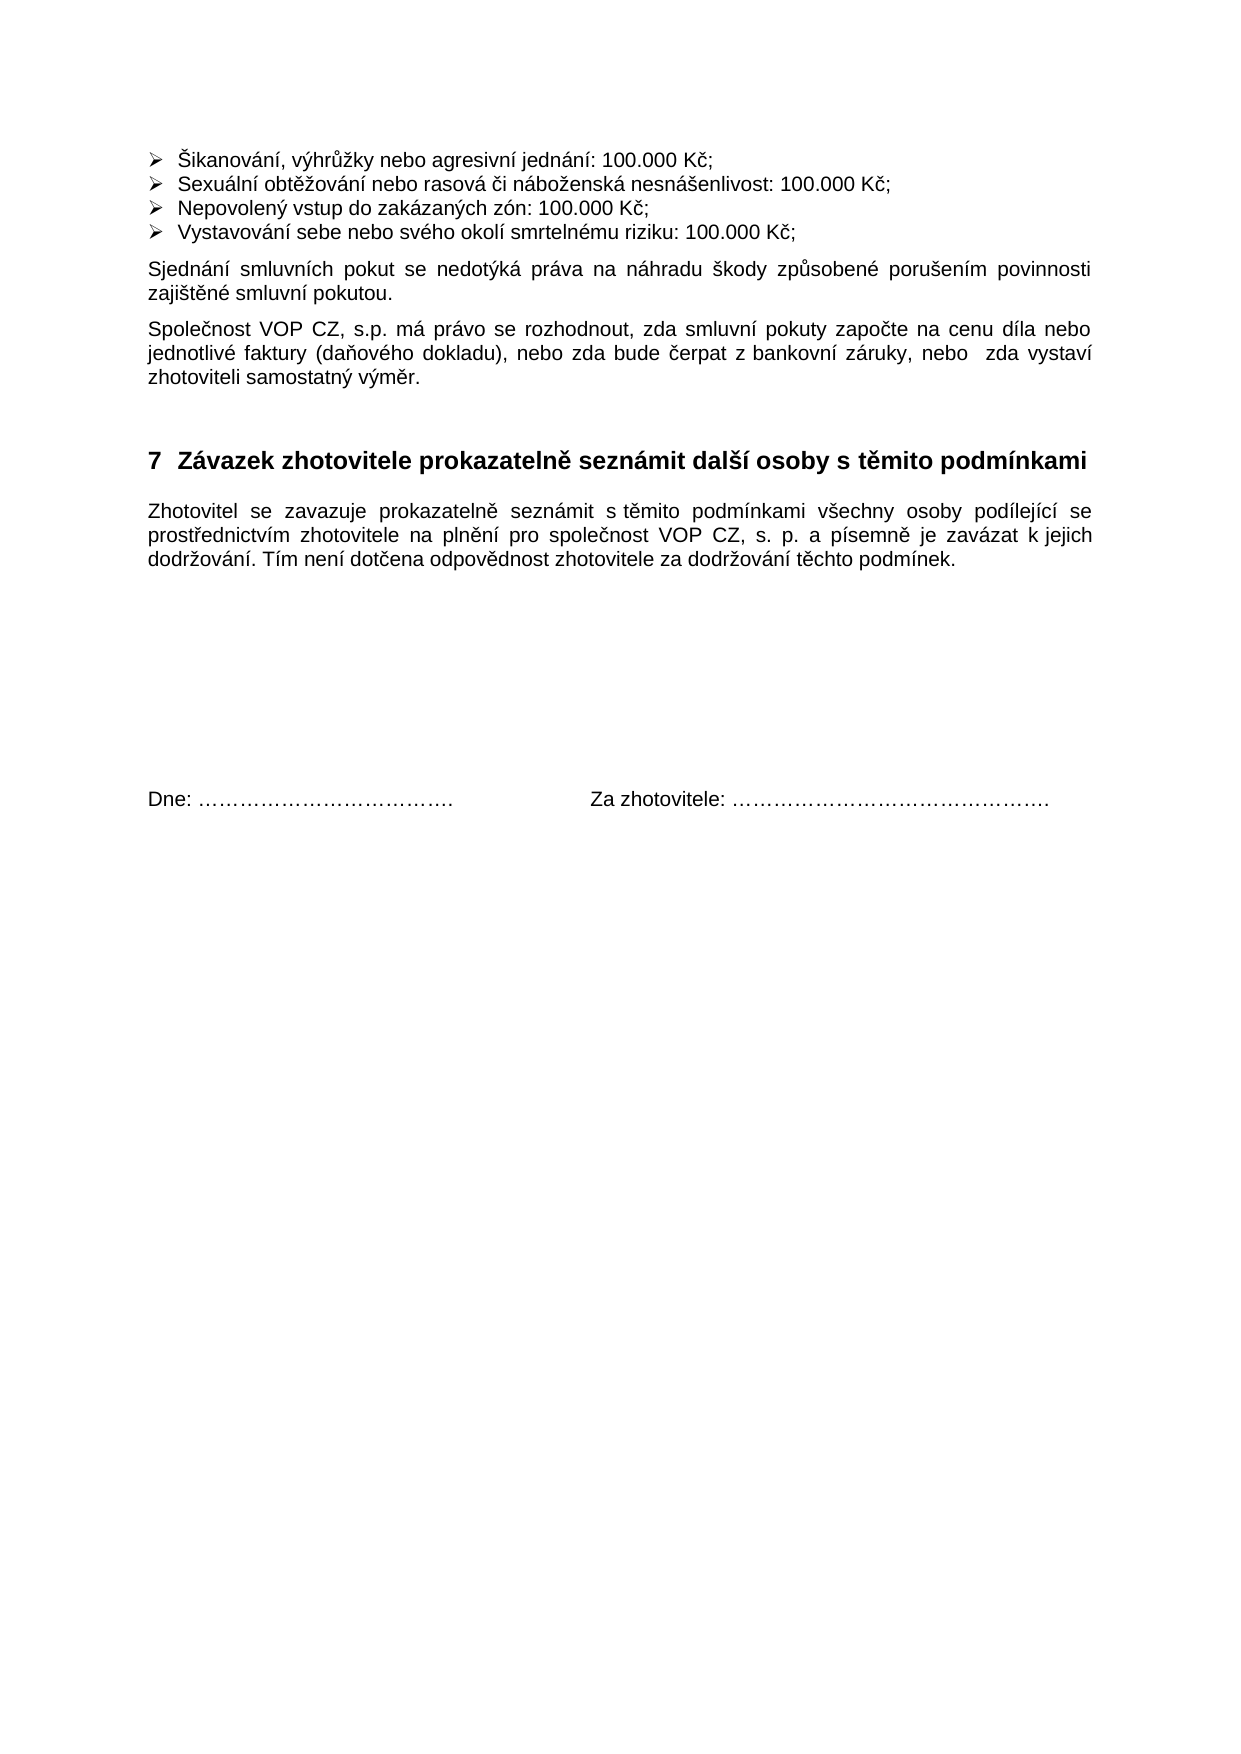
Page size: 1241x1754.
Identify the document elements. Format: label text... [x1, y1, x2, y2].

text Sjednání smluvních pokut se nedotýká práva na náhradu škody způsobené porušením povinnosti zajištěné smluvní pokutou. [148, 256, 1093, 304]
text Vystavování sebe nebo svého okolí smrtelnému riziku: 100.000 Kč; [148, 220, 1093, 244]
text Sexuální obtěžování nebo rasová či náboženská nesnášenlivost: 100.000 Kč; [148, 172, 1093, 196]
text Šikanování, výhrůžky nebo agresivní jednání: 100.000 Kč; [148, 148, 1093, 172]
subtitle Závazek zhotovitele prokazatelně seznámit další osoby s těmito podmínkami [148, 446, 1093, 475]
text Společnost VOP CZ, s.p. má právo se rozhodnout, zda smluvní pokuty započte na cenu díla nebo jednotlivé faktury (daňového dokladu), nebo zda bude čerpat z bankovní záruky, nebo zda vystaví zhotoviteli samostatný výměr. [148, 317, 1093, 389]
text Zhotovitel se zavazuje prokazatelně seznámit s těmito podmínkami všechny osoby podílející se prostřednictvím zhotovitele na plnění pro společnost VOP CZ, s. p. a písemně je zavázat k jejich dodržování. Tím není dotčena odpovědnost zhotovitele za dodržování těchto podmínek. [148, 499, 1093, 571]
text Dne: ………………………………. Za zhotovitele: ………………………………………. [148, 786, 1093, 810]
text Nepovolený vstup do zakázaných zón: 100.000 Kč; [148, 196, 1093, 220]
